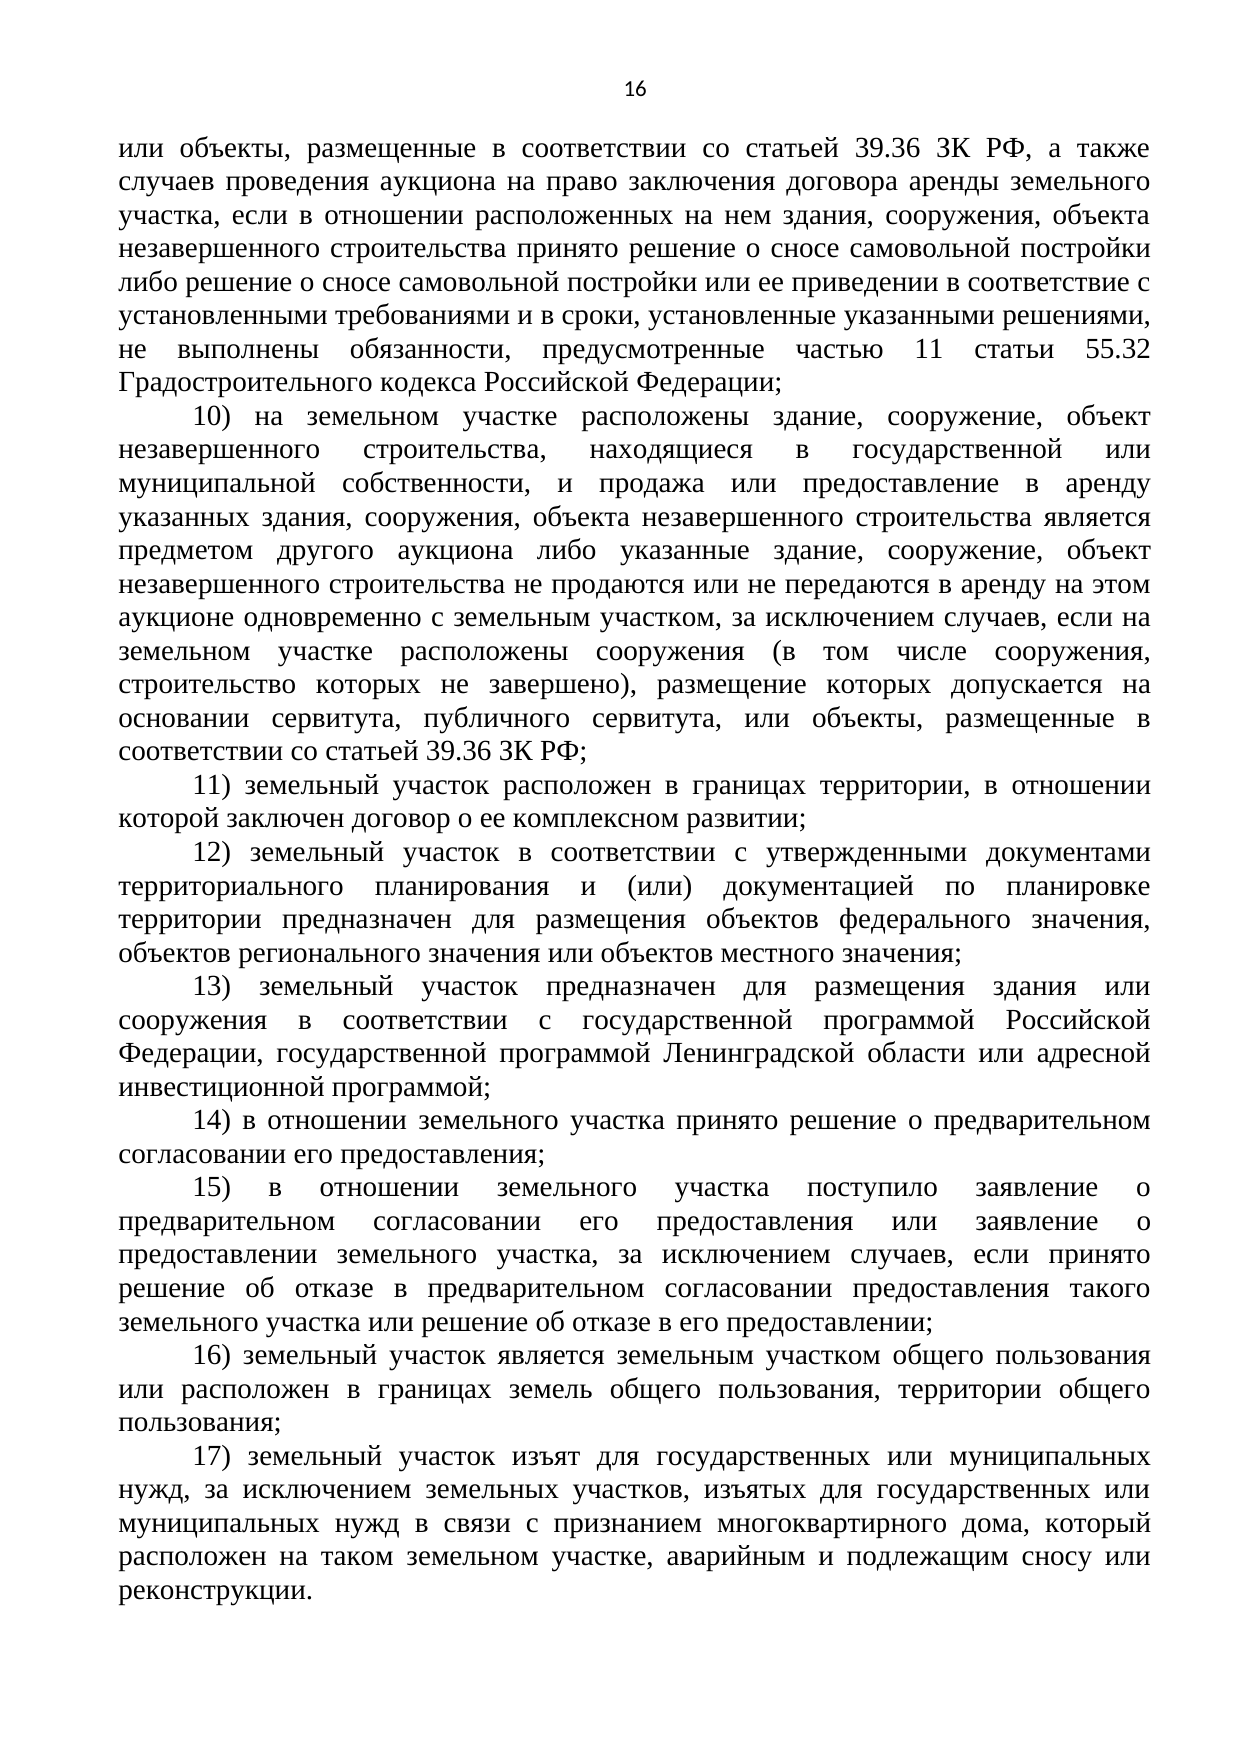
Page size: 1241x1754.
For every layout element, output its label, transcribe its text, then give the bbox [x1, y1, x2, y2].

text 12) земельный участок в соответствии с утвержденными документами территориального планирования и (или) документацией по планировке территории предназначен для размещения объектов федерального значения, объектов регионального значения или объектов местного значения; [118, 834, 1152, 968]
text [118, 130, 1152, 398]
text 13) земельный участок предназначен для размещения здания или сооружения в соответствии с государственной программой Российской Федерации, государственной программой Ленинградской области или адресной инвестиционной программой; [118, 968, 1152, 1102]
text 14) в отношении земельного участка принято решение о предварительном согласовании его предоставления; [118, 1102, 1152, 1169]
text 16) земельный участок является земельным участком общего пользования или расположен в границах земель общего пользования, территории общего пользования; [118, 1337, 1152, 1438]
text 15) в отношении земельного участка поступило заявление о предварительном согласовании его предоставления или заявление о предоставлении земельного участка, за исключением случаев, если принято решение об отказе в предварительном согласовании предоставления такого земельного участка или решение об отказе в его предоставлении; [118, 1169, 1152, 1337]
text 10) на земельном участке расположены здание, сооружение, объект незавершенного строительства, находящиеся в государственной или муниципальной собственности, и продажа или предоставление в аренду указанных здания, сооружения, объекта незавершенного строительства является предметом другого аукциона либо указанные здание, сооружение, объект незавершенного строительства не продаются или не передаются в аренду на этом аукционе одновременно с земельным участком, за исключением случаев, если на земельном участке расположены сооружения (в том числе сооружения, строительство которых не завершено), размещение которых допускается на основании сервитута, публичного сервитута, или объекты, размещенные в соответствии со статьей 39.36 ЗК РФ; [118, 398, 1152, 767]
text 17) земельный участок изъят для государственных или муниципальных нужд, за исключением земельных участков, изъятых для государственных или муниципальных нужд в связи с признанием многоквартирного дома, который расположен на таком земельном участке, аварийным и подлежащим сносу или реконструкции. [118, 1438, 1152, 1606]
text 11) земельный участок расположен в границах территории, в отношении которой заключен договор о ее комплексном развитии; [118, 767, 1152, 834]
